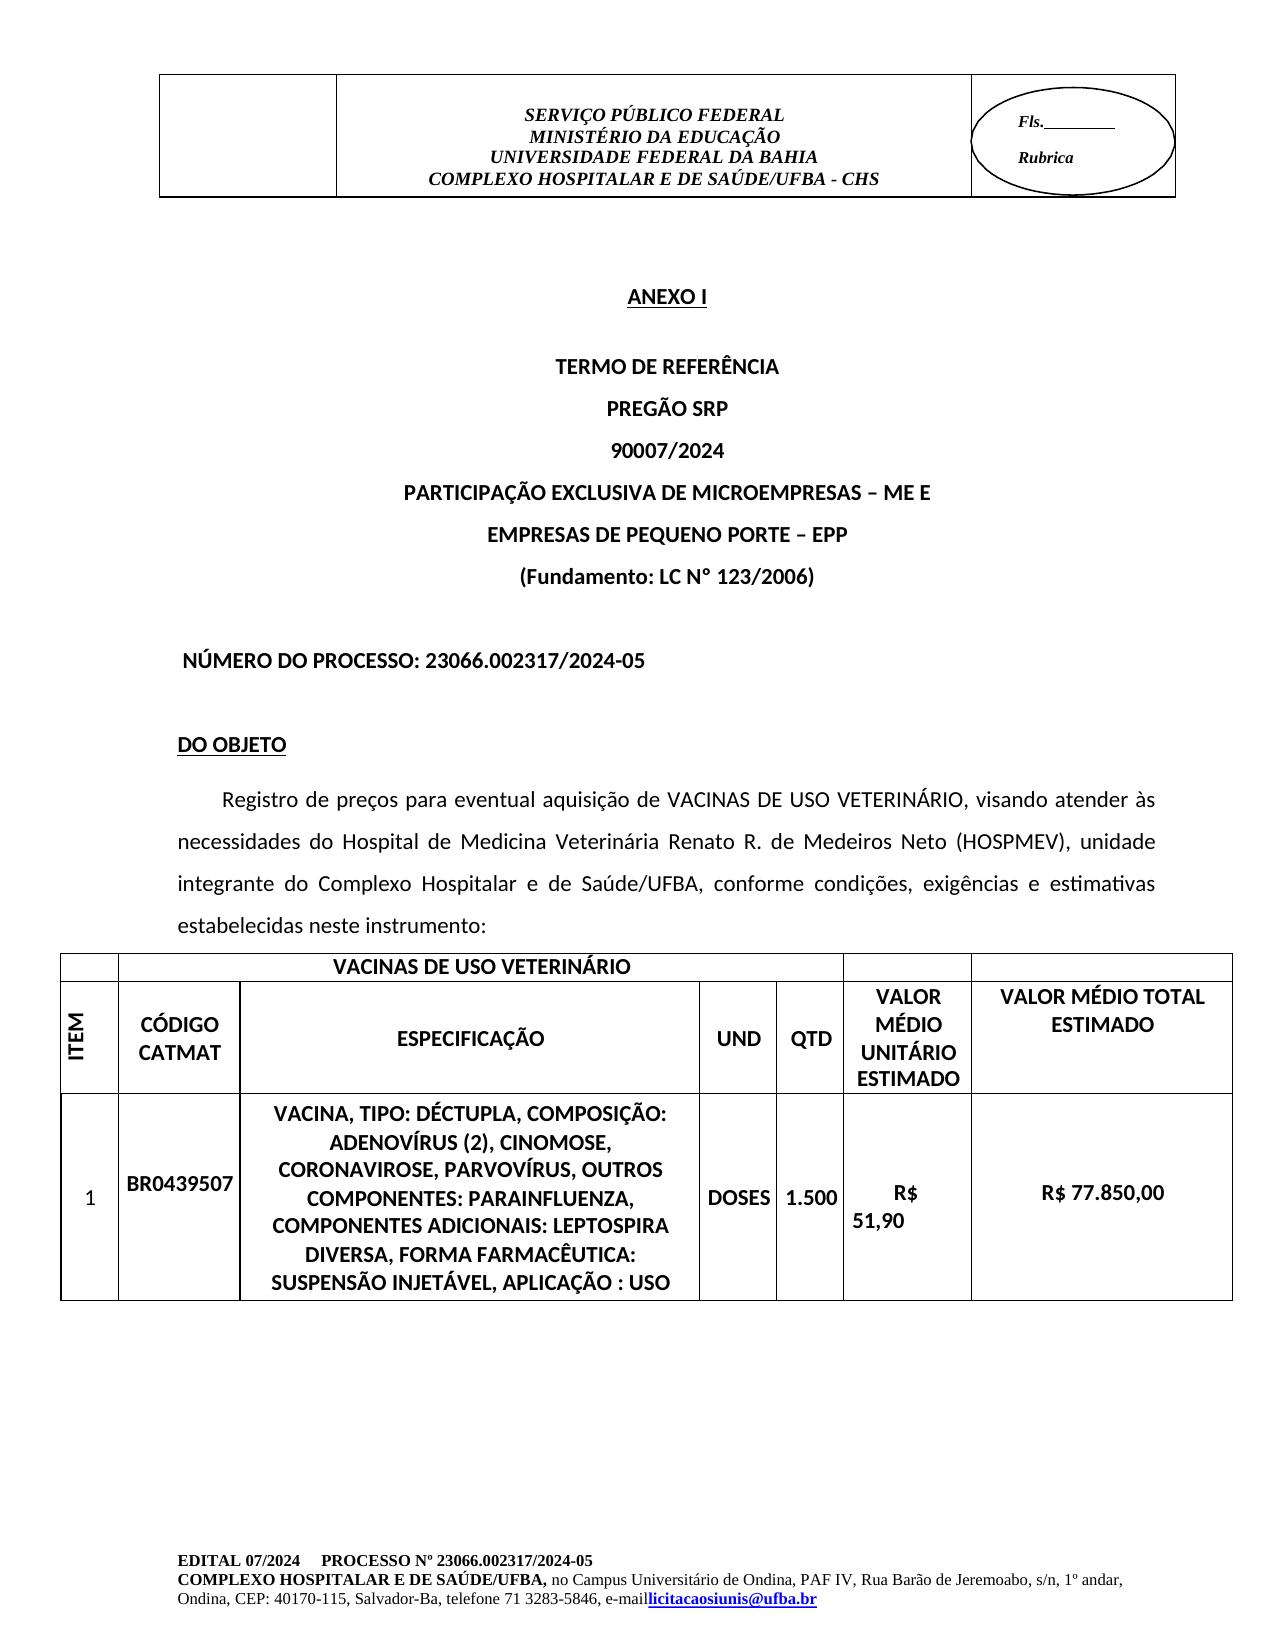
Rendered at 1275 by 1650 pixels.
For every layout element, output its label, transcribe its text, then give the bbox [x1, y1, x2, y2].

table_header [972, 954, 1232, 981]
table_header VACINAS DE USO VETERINÁRIO [119, 954, 843, 981]
table_cell R$ 51,90 [844, 1094, 971, 1300]
table_cell R$ 77.850,00 [972, 1094, 1232, 1300]
table_cell BR0439507 [119, 1094, 239, 1300]
table_cell VACINA, TIPO: DÉCTUPLA, COMPOSIÇÃO: ADENOVÍRUS (2), CINOMOSE, CORONAVIROSE, PARVOVÍRUS, OUTROS COMPONENTES: PARAINFLUENZA, COMPONENTES ADICIONAIS: LEPTOSPIRA DIVERSA, FORMA FARMACÊUTICA: SUSPENSÃO INJETÁVEL, APLICAÇÃO : USO [241, 1094, 699, 1300]
table_cell ITEM [61, 982, 118, 1093]
table_cell 1 [62, 1094, 118, 1300]
text TERMO DE REFERÊNCIA PREGÃO SRP 90007/2024 [555, 352, 779, 464]
table_cell 1.500 [777, 1094, 843, 1300]
text (Fundamento: LC Nº 123/2006) NÚMERO DO PROCESSO: 23066.002317/2024-05 [182, 562, 817, 674]
table_cell ESPECIFICAÇÃO [241, 982, 699, 1093]
text Registro de preços para eventual aquisição de VACINAS DE USO VETERINÁRIO, visando atender às necessidades do Hospital de Medicina Veterinária Renato R. de Medeiros Neto (HOSPMEV), unidade integrante do Complexo Hospitalar e de Saúde/UFBA, conforme condições, exigências e estimativas estabelecidas neste instrumento: [177, 785, 1158, 939]
table_cell VALOR MÉDIO TOTAL ESTIMADO [972, 982, 1232, 1093]
table_header [61, 954, 118, 981]
table_cell CÓDIGO CATMAT [119, 982, 239, 1093]
text ANEXO I [426, 282, 908, 310]
table_cell QTD [777, 982, 843, 1093]
table_cell UND [700, 982, 776, 1093]
text PARTICIPAÇÃO EXCLUSIVA DE MICROEMPRESAS – ME E EMPRESAS DE PEQUENO PORTE – EPP [359, 478, 975, 548]
table_cell DOSES [700, 1094, 776, 1300]
text DO OBJETO [177, 731, 1244, 758]
table_header [844, 954, 971, 981]
table_cell VALOR MÉDIO UNITÁRIO ESTIMADO [844, 982, 971, 1093]
